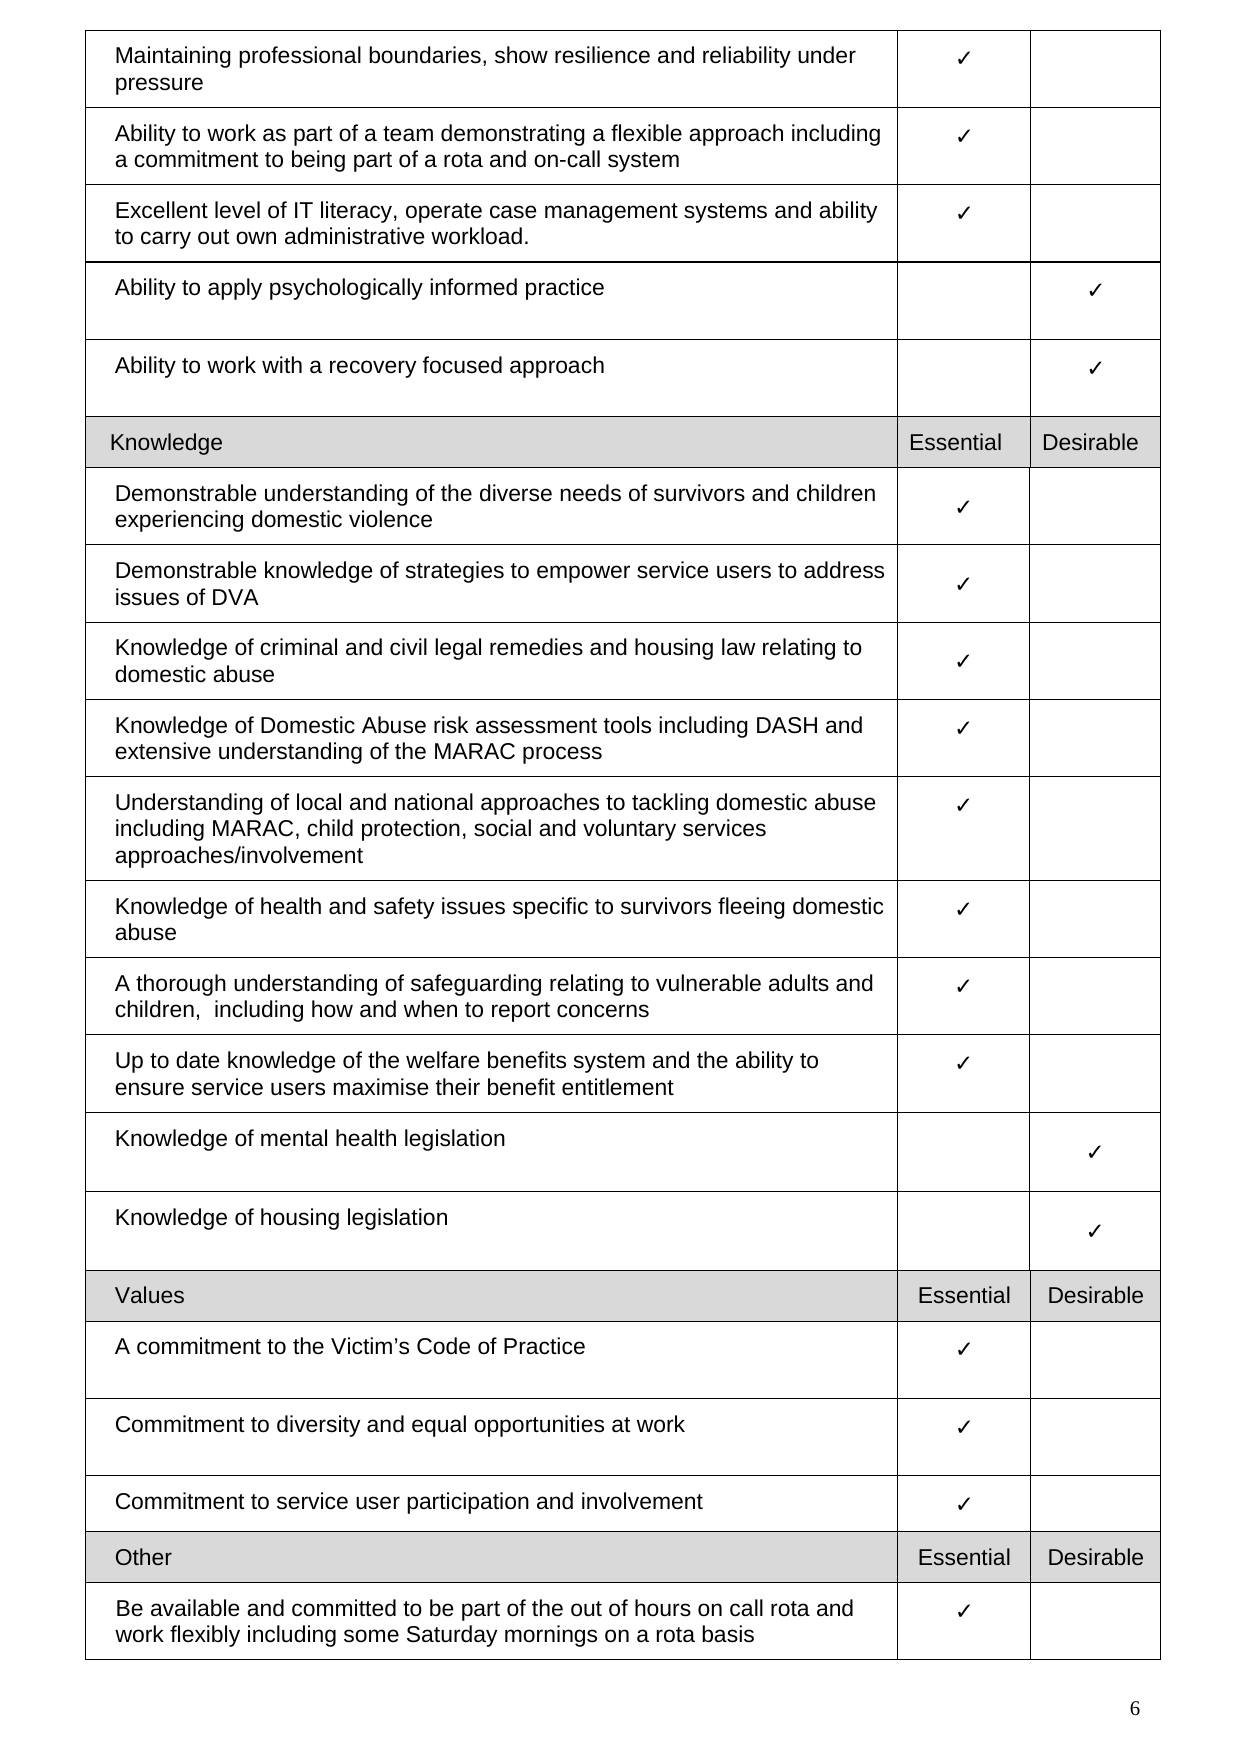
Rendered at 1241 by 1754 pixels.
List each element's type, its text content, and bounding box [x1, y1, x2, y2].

table_cell Commitment to diversity and equal opportunities at work [86, 1399, 897, 1475]
table_cell Be available and committed to be part of the out of hours on call rota and work flexibly including some Saturday mornings on a rota basis [86, 1583, 897, 1659]
table_cell ✓ [898, 1583, 1030, 1659]
table_cell Understanding of local and national approaches to tackling domestic abuse including MARAC, child protection, social and voluntary services approaches/involvement [86, 777, 897, 880]
table_cell [1030, 623, 1160, 699]
table_cell [1030, 468, 1160, 544]
table_cell Demonstrable understanding of the diverse needs of survivors and children experiencing domestic violence [86, 468, 897, 544]
table_cell Desirable [1031, 417, 1160, 467]
table_cell ✓ [898, 777, 1029, 880]
table_cell ✓ [1030, 1192, 1160, 1269]
table_cell [1030, 700, 1160, 776]
table_cell [1031, 1399, 1160, 1475]
table_cell ✓ [1030, 1113, 1160, 1191]
table_cell Knowledge of criminal and civil legal remedies and housing law relating to domestic abuse [86, 623, 897, 699]
table_cell [1031, 31, 1160, 107]
table_cell Essential [898, 417, 1030, 467]
table_cell [1030, 1035, 1160, 1112]
table_cell A thorough understanding of safeguarding relating to vulnerable adults and children, including how and when to report concerns [86, 958, 897, 1034]
table_cell Up to date knowledge of the welfare benefits system and the ability to ensure service users maximise their benefit entitlement [86, 1035, 897, 1112]
table_cell [1030, 958, 1160, 1034]
table_cell Knowledge of housing legislation [86, 1192, 897, 1269]
table_cell Ability to work with a recovery focused approach [86, 340, 897, 416]
table_cell [1030, 777, 1160, 880]
table_cell ✓ [898, 1322, 1030, 1398]
table_cell Knowledge [86, 417, 897, 467]
table_cell [1031, 108, 1160, 184]
table_cell ✓ [898, 700, 1029, 776]
table_cell [1030, 881, 1160, 957]
table_cell ✓ [898, 1035, 1029, 1112]
table_cell Demonstrable knowledge of strategies to empower service users to address issues of DVA [86, 545, 897, 622]
table_cell ✓ [898, 31, 1030, 107]
table_cell Desirable [1031, 1532, 1160, 1582]
table_cell [898, 1192, 1029, 1269]
table_cell ✓ [898, 185, 1030, 261]
table_cell Ability to work as part of a team demonstrating a flexible approach including a commitment to being part of a rota and on-call system [86, 108, 897, 184]
table_cell [1031, 1322, 1160, 1398]
table_cell ✓ [898, 881, 1029, 957]
table_cell ✓ [898, 1476, 1030, 1531]
table_cell ✓ [1031, 340, 1160, 416]
table_cell Knowledge of mental health legislation [86, 1113, 897, 1191]
table_cell [898, 340, 1030, 416]
table_cell Knowledge of health and safety issues specific to survivors fleeing domestic abuse [86, 881, 897, 957]
table_cell [898, 1113, 1029, 1191]
table_cell [1031, 1583, 1160, 1659]
table_cell Knowledge of Domestic Abuse risk assessment tools including DASH and extensive understanding of the MARAC process [86, 700, 897, 776]
table_cell [1031, 185, 1160, 261]
table_cell Ability to apply psychologically informed practice [86, 263, 897, 339]
table_cell ✓ [898, 545, 1029, 622]
table_cell Desirable [1031, 1271, 1160, 1321]
table_cell Excellent level of IT literacy, operate case management systems and ability to carry out own administrative workload. [86, 185, 897, 261]
table_cell A commitment to the Victim’s Code of Practice [86, 1322, 897, 1398]
table_cell ✓ [898, 108, 1030, 184]
table_cell [1030, 545, 1160, 622]
table_cell Essential [898, 1271, 1030, 1321]
table_cell Other [86, 1532, 897, 1582]
table_cell Commitment to service user participation and involvement [86, 1476, 897, 1531]
table_cell ✓ [1031, 263, 1160, 339]
table_cell ✓ [898, 468, 1029, 544]
table_cell Maintaining professional boundaries, show resilience and reliability under pressure [86, 31, 897, 107]
table_cell ✓ [898, 958, 1029, 1034]
table_cell ✓ [898, 1399, 1030, 1475]
table_cell Essential [898, 1532, 1030, 1582]
table_cell [898, 263, 1030, 339]
table_cell Values [86, 1271, 897, 1321]
table_cell ✓ [898, 623, 1029, 699]
table_cell [1031, 1476, 1160, 1531]
